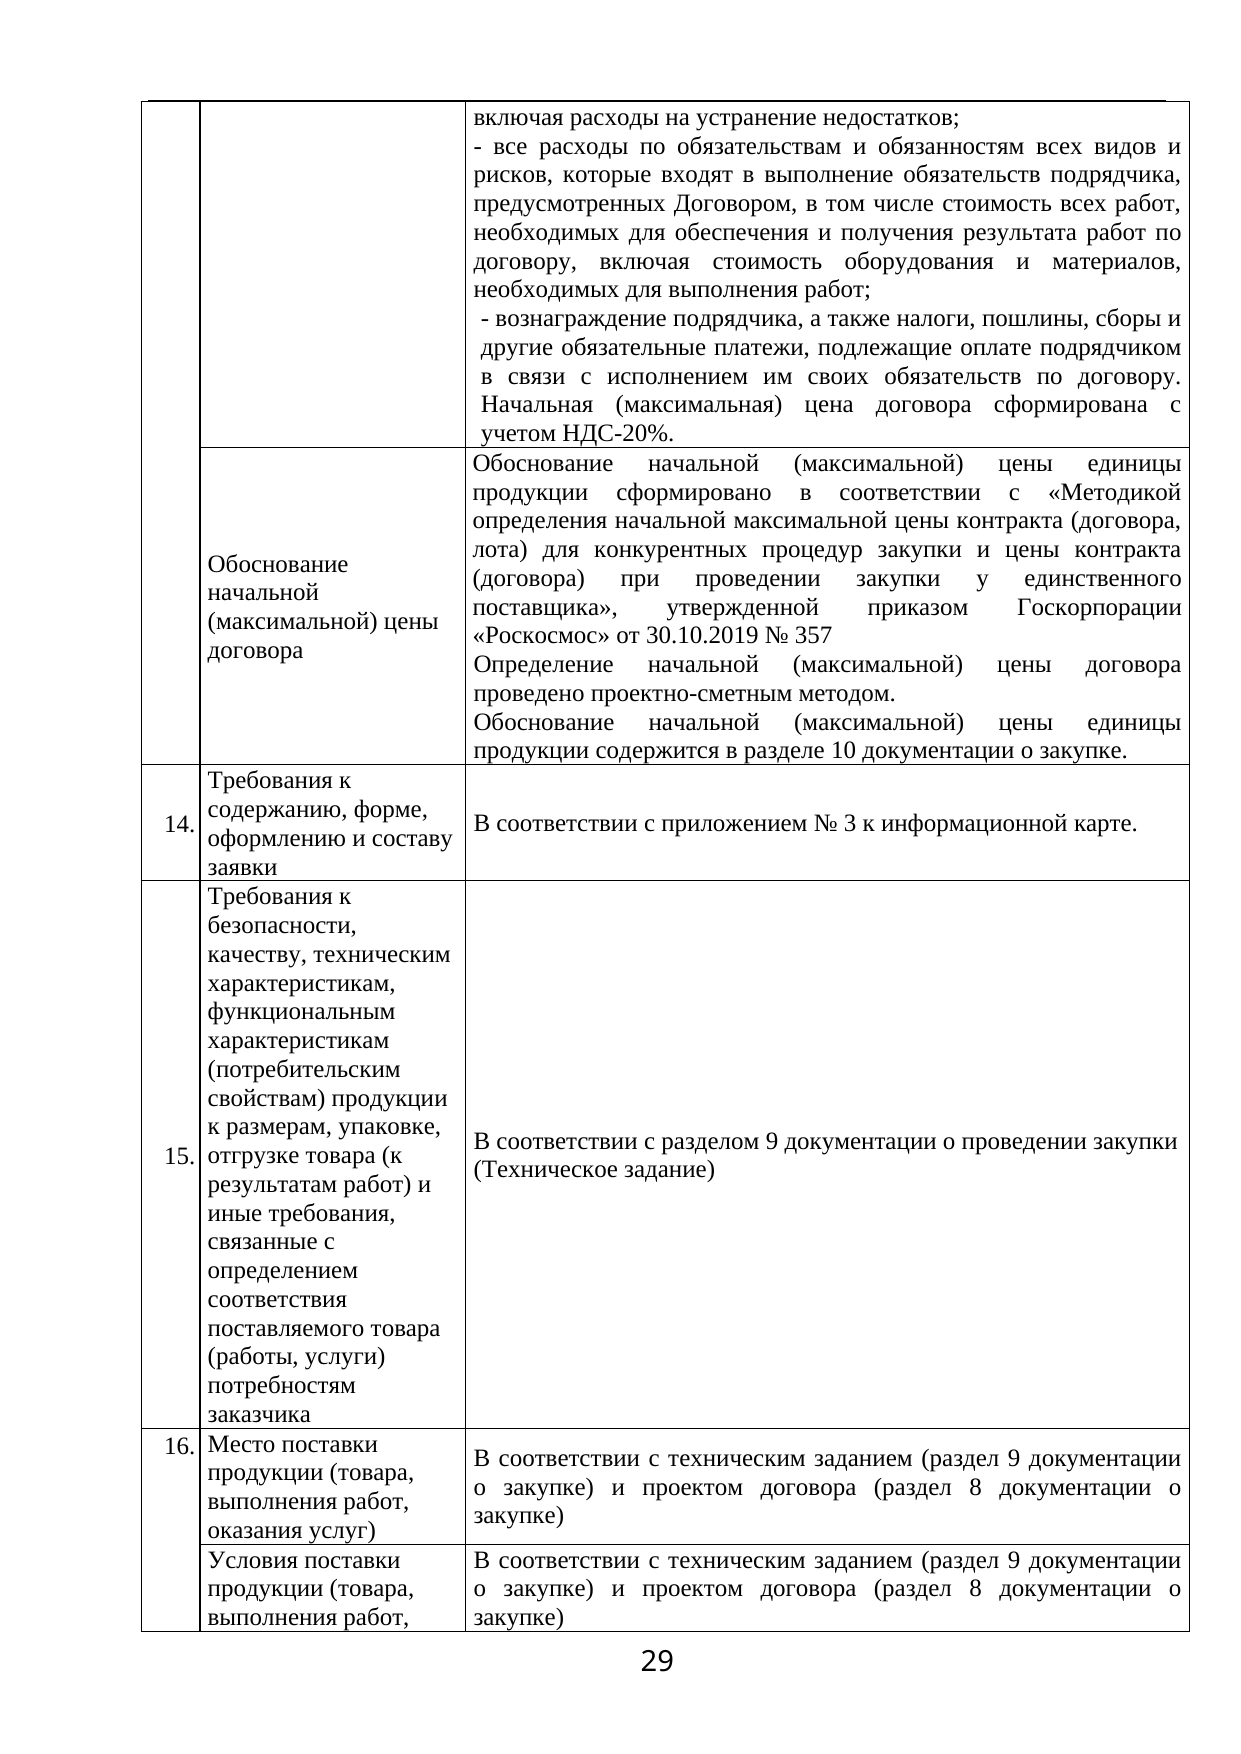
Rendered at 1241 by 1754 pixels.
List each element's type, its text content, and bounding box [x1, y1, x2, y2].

table_cell В соответствии с техническим заданием (раздел 9 документации о закупке) и проектом договора (раздел 8 документации о закупке) [466, 1429, 1189, 1544]
table_cell Обоснование начальной (максимальной) цены договора [201, 448, 465, 764]
table_cell Требования к безопасности, качеству, техническим характеристикам, функциональным характеристикам (потребительским свойствам) продукции к размерам, упаковке, отгрузке товара (к результатам работ) и иные требования, связанные с определением соответствия поставляемого товара (работы, услуги) потребностям заказчика [201, 881, 465, 1428]
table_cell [466, 102, 1189, 447]
table_cell Обоснование начальной (максимальной) цены единицы продукции сформировано в соответствии с «Методикой определения начальной максимальной цены контракта (договора, лота) для конкурентных процедур закупки и цены контракта (договора) при проведении закупки у единственного поставщика», утвержденной приказом Госкорпорации «Роскосмос» от 30.10.2019 № 357 Определение начальной (максимальной) цены договора проведено проектно-сметным методом. Обоснование начальной (максимальной) цены единицы продукции содержится в разделе 10 документации о закупке. [466, 448, 1189, 764]
table_cell [142, 1429, 199, 1631]
table_cell [142, 765, 199, 880]
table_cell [201, 102, 465, 447]
table_cell Требования к содержанию, форме, оформлению и составу заявки [201, 765, 465, 880]
table_cell В соответствии с разделом 9 документации о проведении закупки (Техническое задание) [466, 881, 1189, 1428]
table_cell [142, 881, 199, 1428]
table_cell В соответствии с приложением № 3 к информационной карте. [466, 765, 1189, 880]
table_cell Место поставки продукции (товара, выполнения работ, оказания услуг) [201, 1429, 465, 1544]
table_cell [466, 1545, 1189, 1631]
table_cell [201, 1545, 465, 1631]
